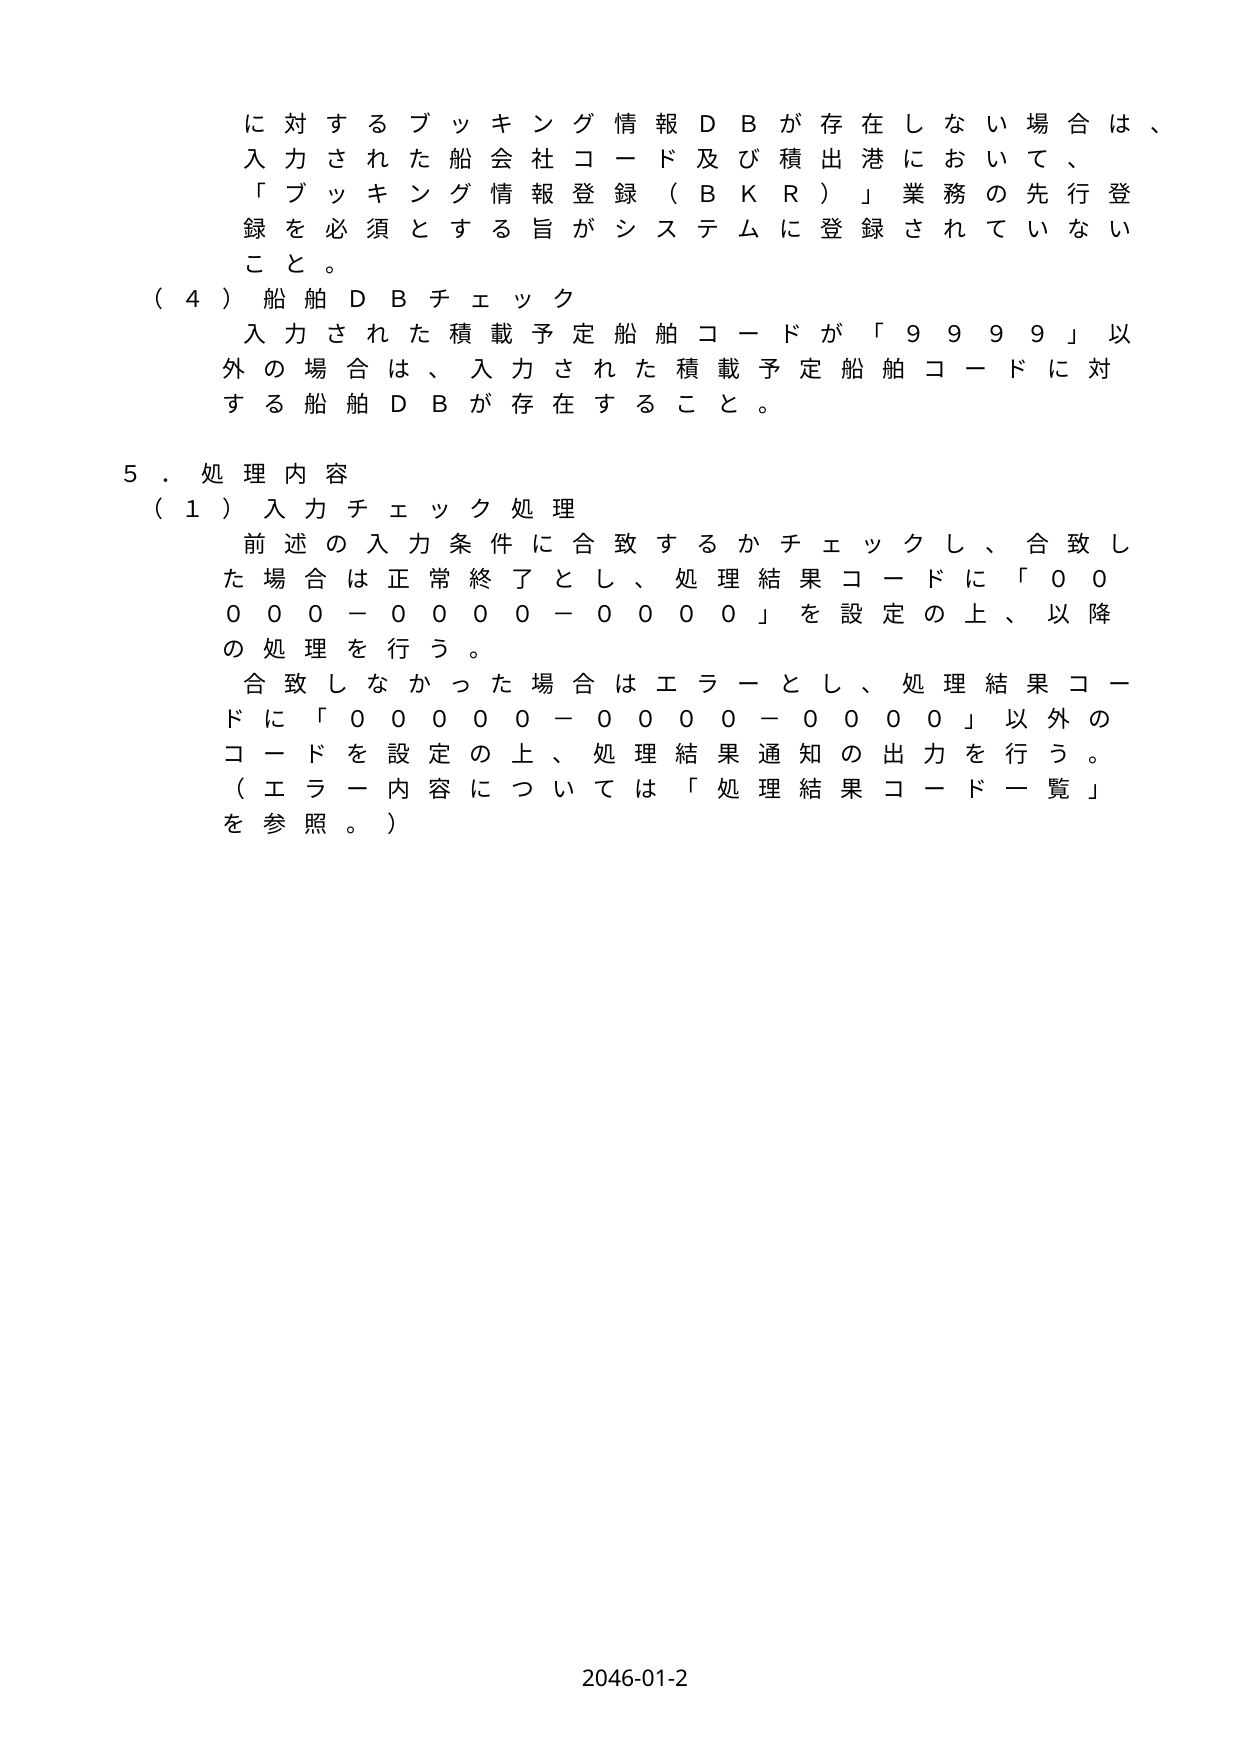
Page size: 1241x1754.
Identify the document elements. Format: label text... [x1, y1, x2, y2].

text 入力された積載予定船舶コードが「９９９９」以外の場合は、入力された積載予定船舶コードに対する船舶ＤＢが存在すること。 [202, 315, 1150, 420]
text （１）入力チェック処理 [140, 490, 1150, 525]
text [161, 105, 1150, 280]
text （４）船舶ＤＢチェック [140, 280, 1150, 315]
text ５．処理内容 [119, 455, 1150, 490]
text 前述の入力条件に合致するかチェックし、合致した場合は正常終了とし、処理結果コードに「０００００－００００－００００」を設定の上、以降の処理を行う。 [202, 525, 1150, 665]
text 合致しなかった場合はエラーとし、処理結果コードに「０００００－００００－００００」以外のコードを設定の上、処理結果通知の出力を行う。（エラー内容については「処理結果コード一覧」を参照。） [202, 665, 1150, 840]
